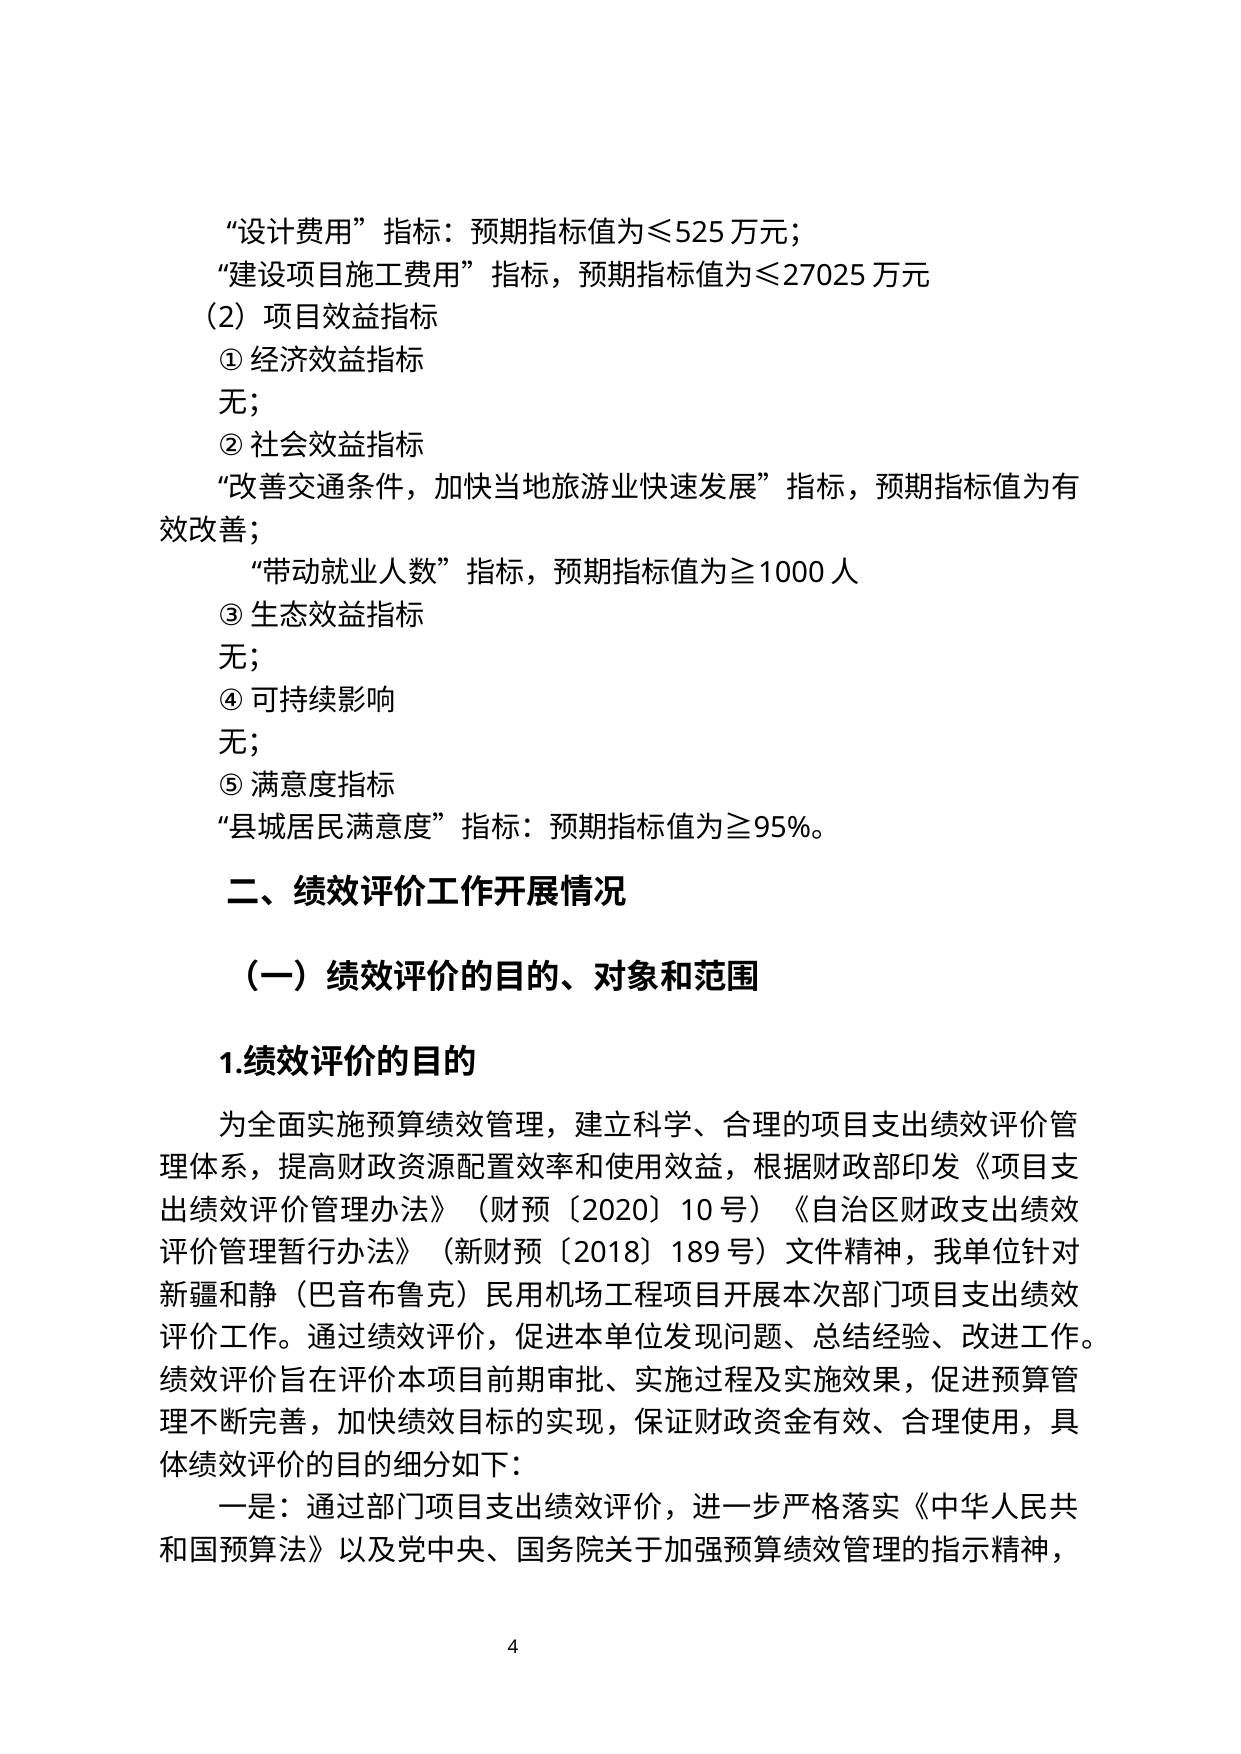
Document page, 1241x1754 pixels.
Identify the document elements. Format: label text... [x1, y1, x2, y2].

subtitle “设计费用”指标：预期指标值为≤525万元； [159, 209, 1081, 251]
text ①经济效益指标 [159, 336, 1081, 379]
text ②社会效益指标 [159, 421, 1081, 464]
text 无； [159, 719, 1081, 761]
subtitle “带动就业人数”指标，预期指标值为≧1000人 [159, 549, 1081, 591]
text “建设项目施工费用”指标，预期指标值为≤27025万元 [159, 251, 1081, 294]
text 无； [159, 379, 1081, 421]
text （2）项目效益指标 [159, 294, 1081, 336]
text 为全面实施预算绩效管理，建立科学、合理的项目支出绩效评价管理体系，提高财政资源配置效率和使用效益，根据财政部印发《项目支出绩效评价管理办法》（财预〔2020〕10号）《自治区财政支出绩效评价管理暂行办法》（新财预〔2018〕189号）文件精神，我单位针对新疆和静（巴音布鲁克）民用机场工程项目开展本次部门项目支出绩效评价工作。通过绩效评价，促进本单位发现问题、总结经验、改进工作。绩效评价旨在评价本项目前期审批、实施过程及实施效果，促进预算管理不断完善，加快绩效目标的实现，保证财政资金有效、合理使用，具体绩效评价的目的细分如下： [159, 1101, 1081, 1484]
text ④可持续影响 [159, 676, 1081, 719]
text “改善交通条件，加快当地旅游业快速发展”指标，预期指标值为有效改善； [159, 464, 1081, 549]
text ⑤满意度指标 [159, 761, 1081, 804]
text “县城居民满意度”指标：预期指标值为≧95%。 [159, 804, 1081, 846]
subtitle （一）绩效评价的目的、对象和范围 [159, 931, 1081, 1016]
text ③生态效益指标 [159, 591, 1081, 634]
subtitle 二、绩效评价工作开展情况 [159, 846, 1081, 931]
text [159, 1484, 1081, 1569]
text 无； [159, 634, 1081, 676]
subtitle 1.绩效评价的目的 [159, 1016, 1081, 1101]
